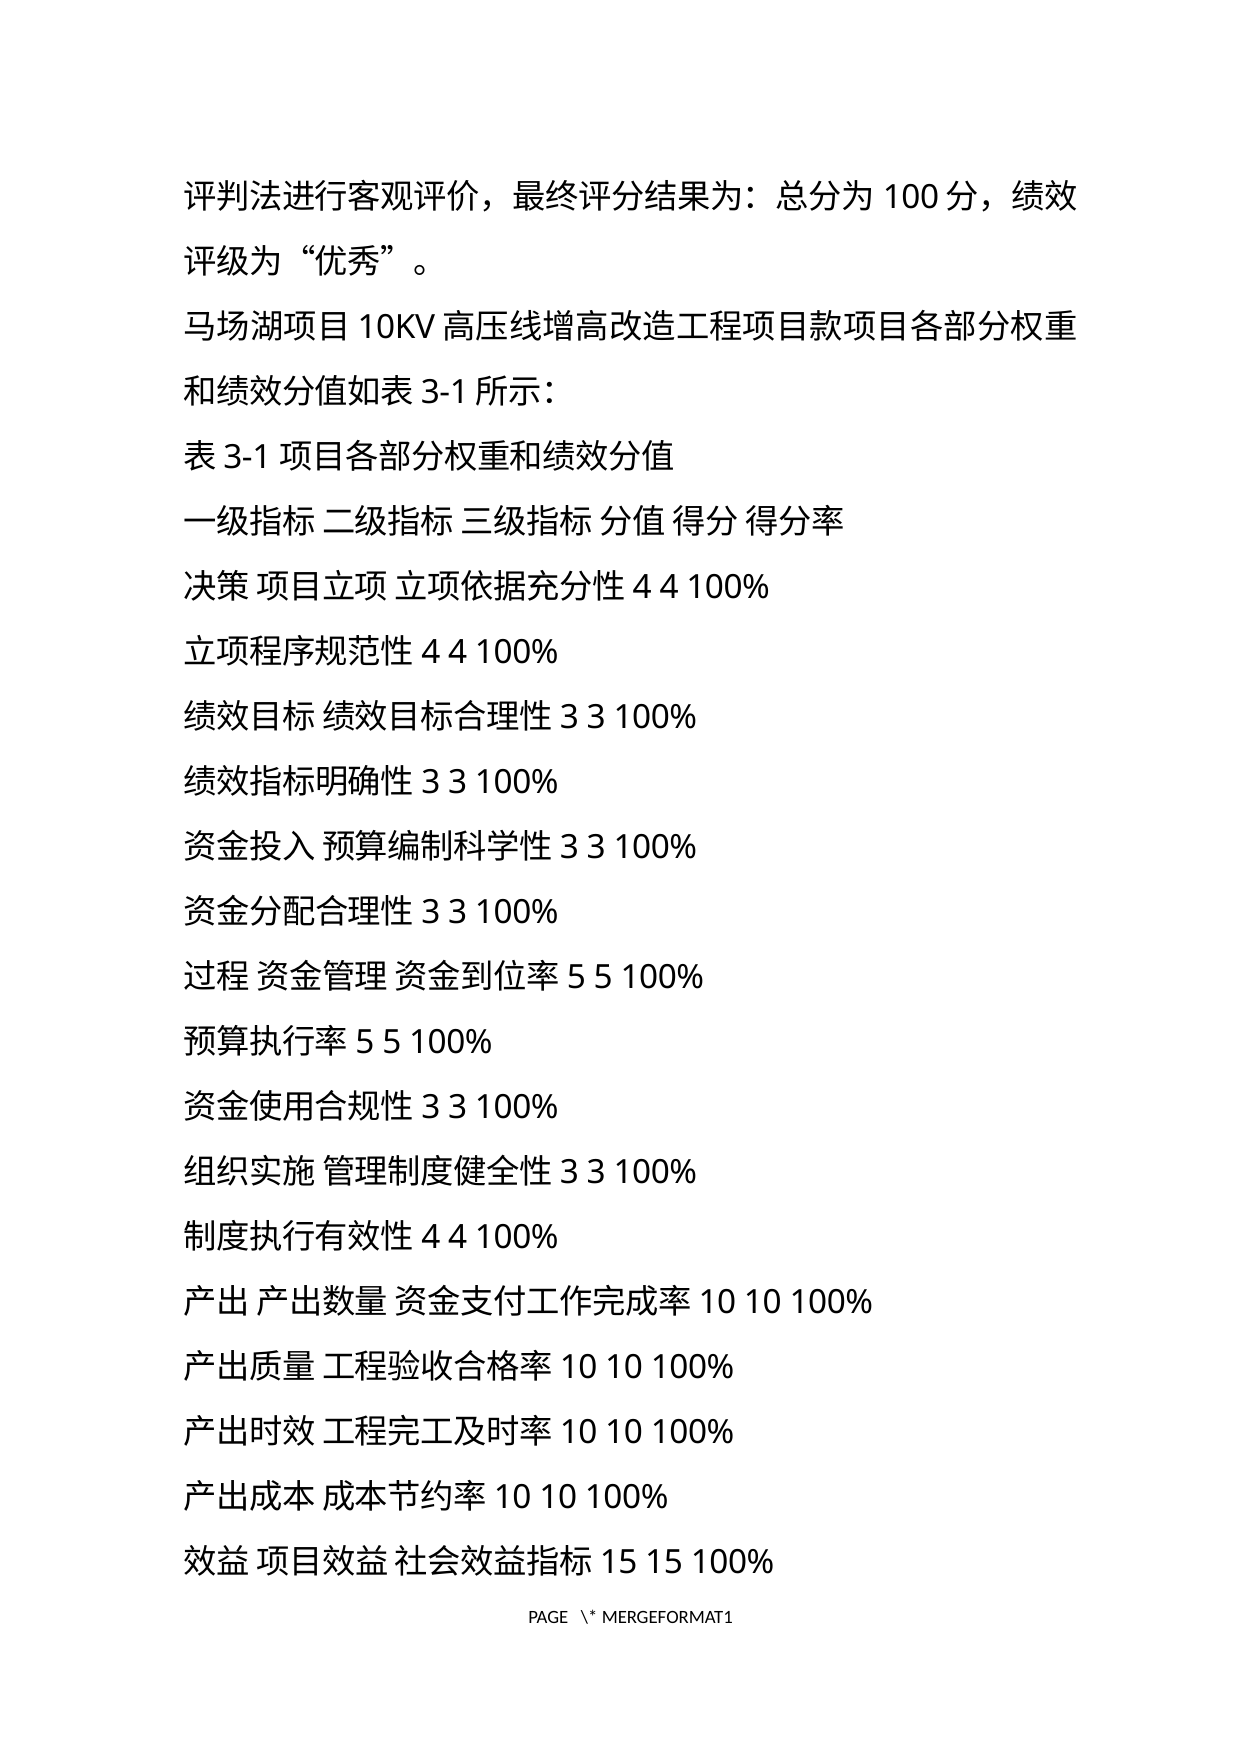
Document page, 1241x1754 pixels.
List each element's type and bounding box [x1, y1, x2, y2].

text [183, 162, 1078, 1592]
